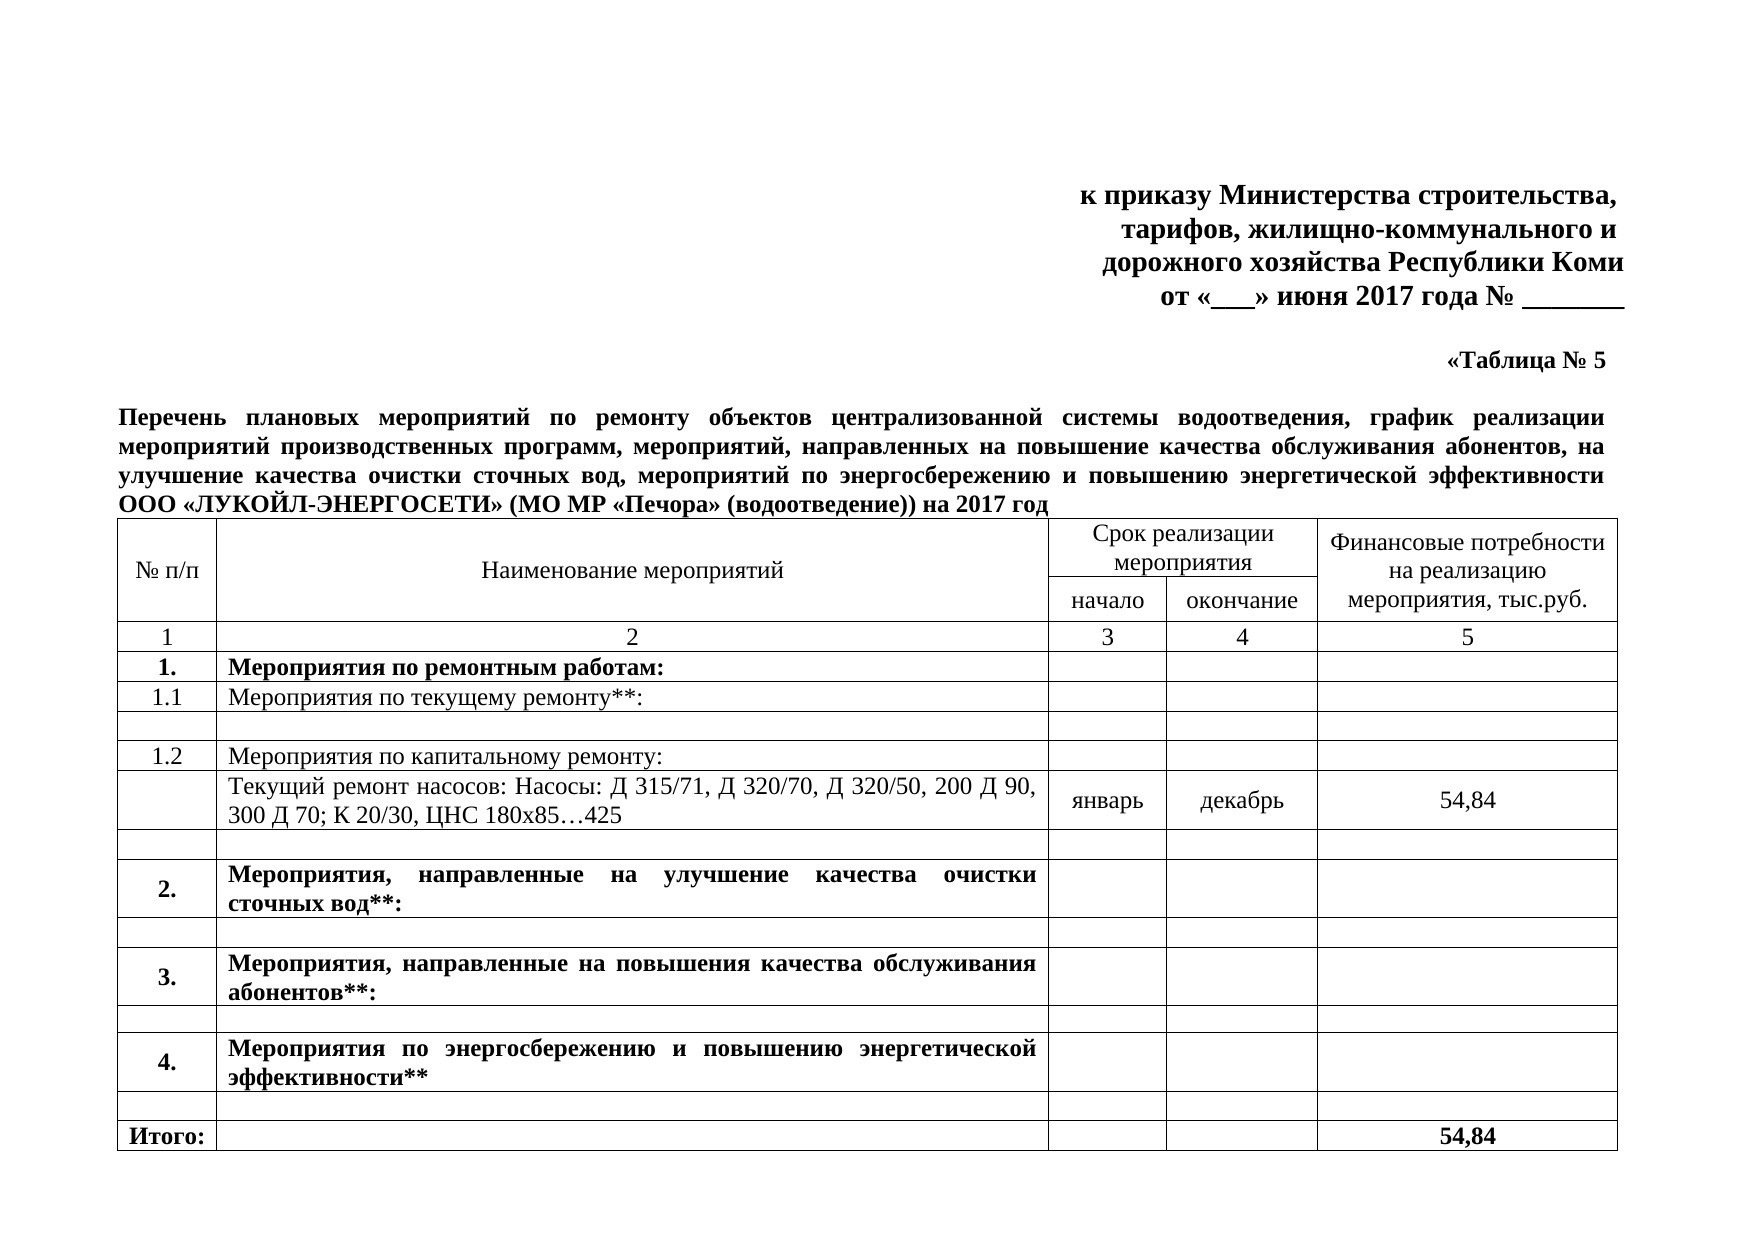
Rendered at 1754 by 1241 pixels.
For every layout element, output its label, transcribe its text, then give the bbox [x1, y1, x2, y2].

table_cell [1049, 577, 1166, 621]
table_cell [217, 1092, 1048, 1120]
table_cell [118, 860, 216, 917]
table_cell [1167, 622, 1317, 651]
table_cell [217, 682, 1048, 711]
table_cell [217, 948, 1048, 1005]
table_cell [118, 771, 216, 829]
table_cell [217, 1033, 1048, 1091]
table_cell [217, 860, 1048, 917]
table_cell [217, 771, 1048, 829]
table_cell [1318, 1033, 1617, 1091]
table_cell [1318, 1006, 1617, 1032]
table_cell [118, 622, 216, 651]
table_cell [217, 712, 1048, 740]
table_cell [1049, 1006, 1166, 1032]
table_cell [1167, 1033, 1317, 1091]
text от «___» июня 2017 года № _______ [118, 278, 1624, 311]
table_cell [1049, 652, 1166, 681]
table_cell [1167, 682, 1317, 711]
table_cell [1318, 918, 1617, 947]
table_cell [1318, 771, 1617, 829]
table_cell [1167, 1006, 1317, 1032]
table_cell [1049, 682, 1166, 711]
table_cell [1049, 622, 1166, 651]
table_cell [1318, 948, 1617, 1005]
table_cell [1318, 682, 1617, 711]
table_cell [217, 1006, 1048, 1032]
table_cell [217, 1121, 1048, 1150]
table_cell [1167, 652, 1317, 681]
text «Таблица № 5 [118, 345, 1606, 374]
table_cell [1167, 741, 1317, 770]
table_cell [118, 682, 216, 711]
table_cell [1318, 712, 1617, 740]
text Перечень плановых мероприятий по ремонту объектов централизованной системы водоотведения, график реализации мероприятий производственных программ, мероприятий, направленных на повышение качества обслуживания абонентов, на улучшение качества очистки сточных вод, мероприятий по энергосбережению и повышению энергетической эффективности ООО «ЛУКОЙЛ-ЭНЕРГОСЕТИ» (МО МР «Печора» (водоотведение)) на 2017 год [118, 402, 1606, 517]
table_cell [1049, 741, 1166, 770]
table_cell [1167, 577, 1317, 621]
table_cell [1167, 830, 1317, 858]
text к приказу Министерства строительства, тарифов, жилищно-коммунального и дорожного хозяйства Республики Коми [118, 177, 1624, 278]
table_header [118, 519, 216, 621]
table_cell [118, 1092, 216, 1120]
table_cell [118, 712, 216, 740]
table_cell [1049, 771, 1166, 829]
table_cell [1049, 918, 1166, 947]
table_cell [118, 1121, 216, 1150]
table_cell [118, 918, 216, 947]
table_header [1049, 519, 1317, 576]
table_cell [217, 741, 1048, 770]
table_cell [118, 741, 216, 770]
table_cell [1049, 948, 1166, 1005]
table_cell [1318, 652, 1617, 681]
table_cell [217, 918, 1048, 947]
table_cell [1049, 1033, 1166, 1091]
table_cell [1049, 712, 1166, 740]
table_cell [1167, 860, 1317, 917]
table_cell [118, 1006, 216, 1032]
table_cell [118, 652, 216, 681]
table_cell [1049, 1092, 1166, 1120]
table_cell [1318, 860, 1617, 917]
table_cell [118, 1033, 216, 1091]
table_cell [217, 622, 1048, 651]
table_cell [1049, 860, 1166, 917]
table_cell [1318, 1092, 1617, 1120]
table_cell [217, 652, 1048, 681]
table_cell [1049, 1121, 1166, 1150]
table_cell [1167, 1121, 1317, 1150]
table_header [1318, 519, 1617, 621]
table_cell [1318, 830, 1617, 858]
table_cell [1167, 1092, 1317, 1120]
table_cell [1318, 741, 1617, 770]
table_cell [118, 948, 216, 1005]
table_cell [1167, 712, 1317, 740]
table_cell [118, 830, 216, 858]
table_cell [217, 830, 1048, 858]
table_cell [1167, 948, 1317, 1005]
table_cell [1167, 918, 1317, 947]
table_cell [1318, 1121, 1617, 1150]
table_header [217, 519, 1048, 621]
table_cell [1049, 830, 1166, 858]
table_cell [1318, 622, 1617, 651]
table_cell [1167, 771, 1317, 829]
